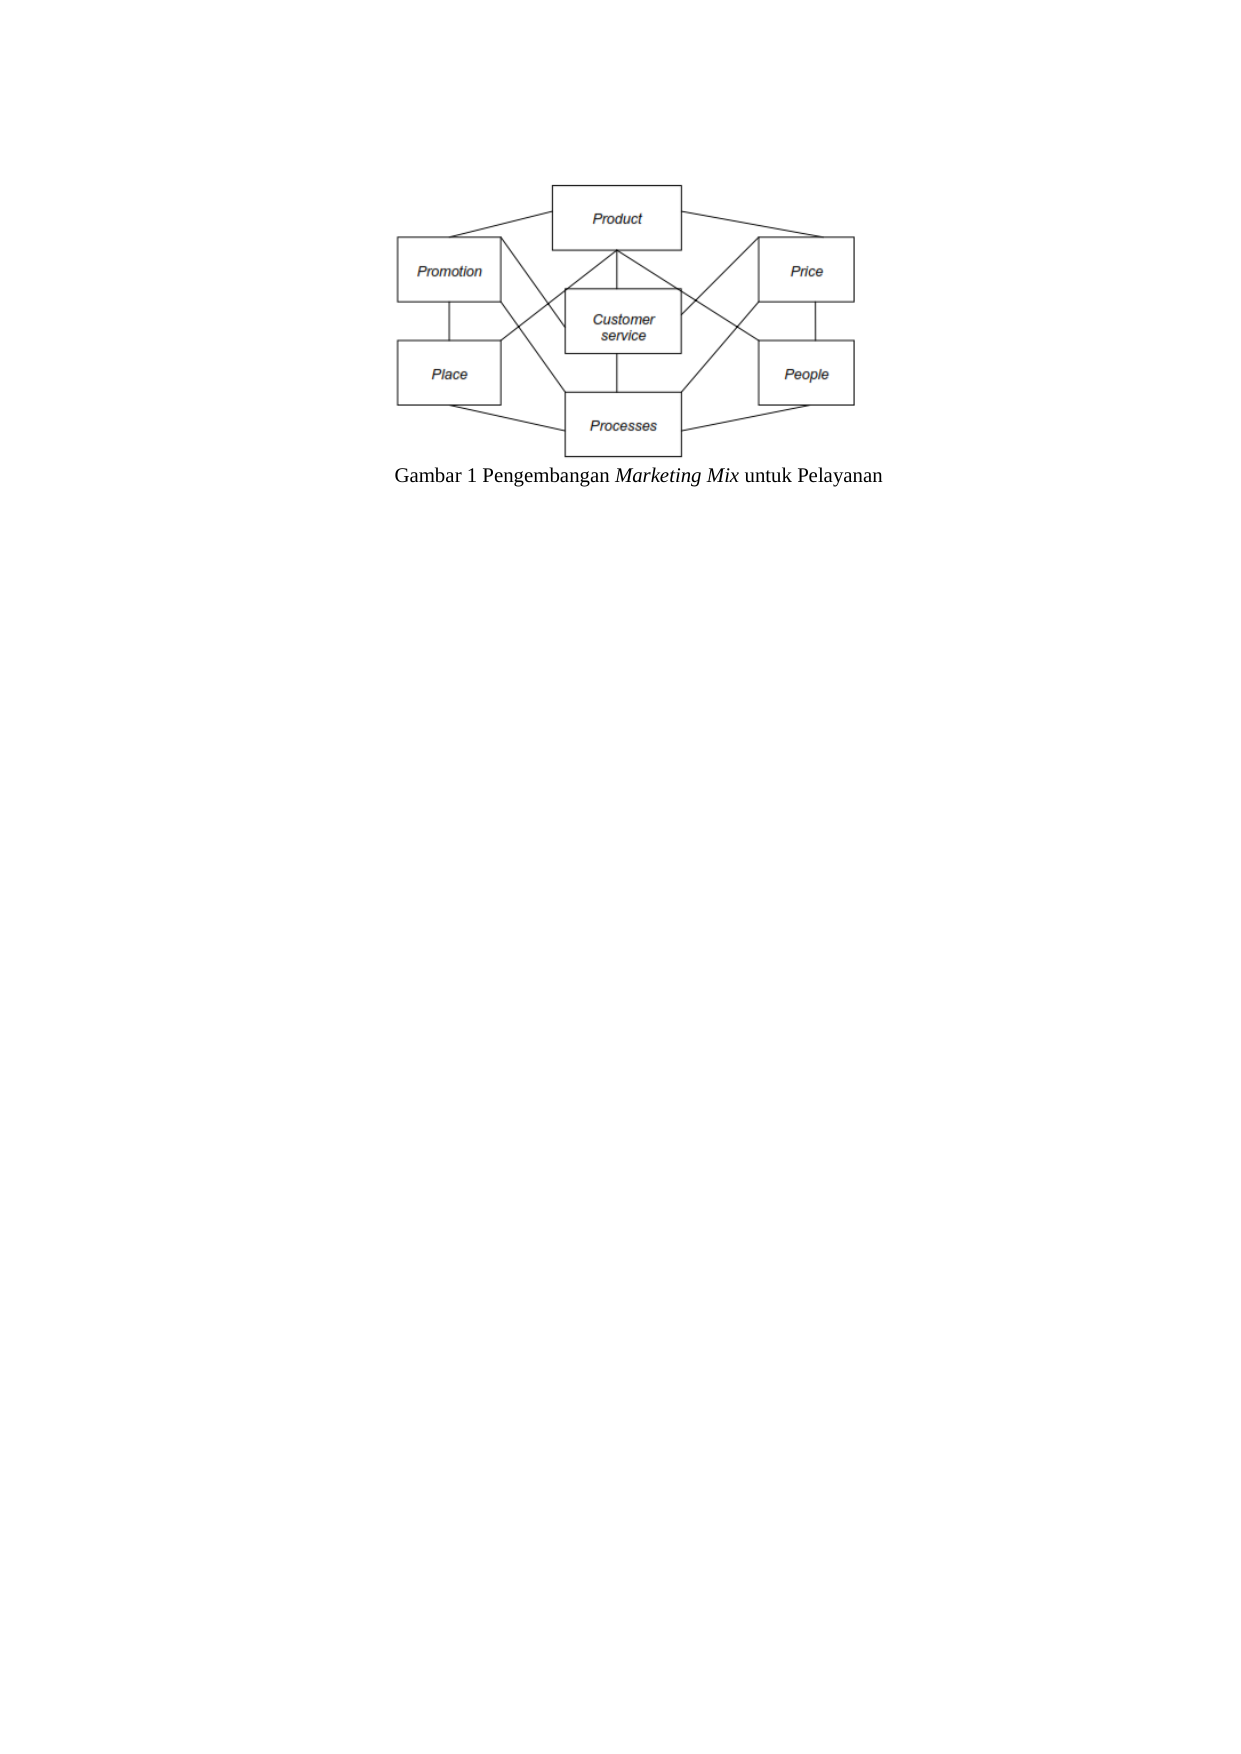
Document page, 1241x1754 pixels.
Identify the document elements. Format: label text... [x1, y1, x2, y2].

text Gambar 1 Pengembangan Marketing Mix untuk Pelayanan [157, 463, 1090, 487]
picture [392, 180, 862, 464]
